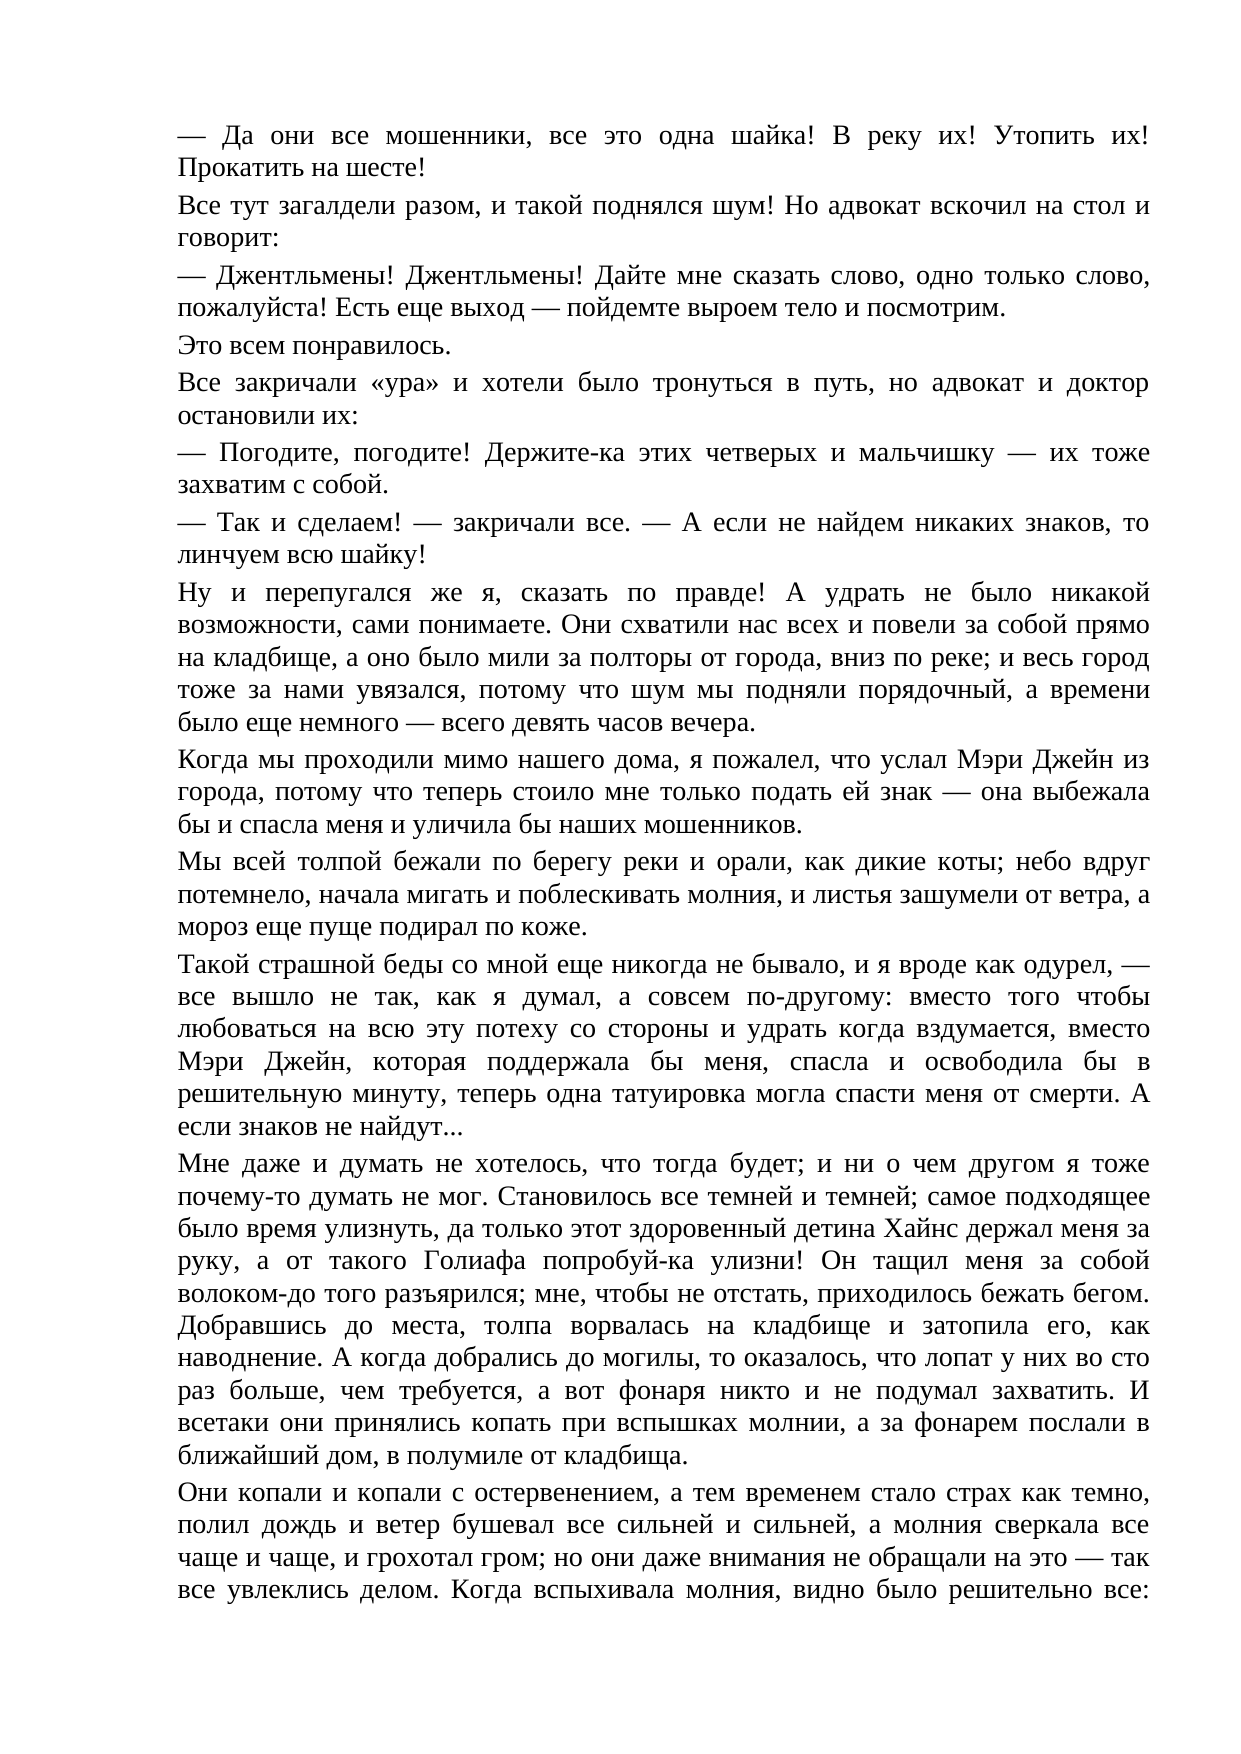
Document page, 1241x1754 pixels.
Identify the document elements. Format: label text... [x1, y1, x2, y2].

text — Джентльмены! Джентльмены! Дайте мне сказать слово, одно только слово, пожалуйста! Есть еще выход — пойдемте выроем тело и посмотрим. [177, 258, 1152, 323]
text — Да они все мошенники, все это одна шайка! В реку их! Утопить их! Прокатить на шесте! [177, 118, 1152, 183]
text Все тут загалдели разом, и такой поднялся шум! Но адвокат вскочил на стол и говорит: [177, 188, 1152, 253]
text Ну и перепугался же я, сказать по правде! А удрать не было никакой возможности, сами понимаете. Они схватили нас всех и повели за собой прямо на кладбище, а оно было мили за полторы от города, вниз по реке; и весь город тоже за нами увязался, потому что шум мы подняли порядочный, а времени было еще немного — всего девять часов вечера. [177, 575, 1152, 737]
text Все закричали «ура» и хотели было тронуться в путь, но адвокат и доктор остановили их: [177, 365, 1152, 430]
text Мне даже и думать не хотелось, что тогда будет; и ни о чем другом я тоже почему-то думать не мог. Становилось все темней и темней; самое подходящее было время улизнуть, да только этот здоровенный детина Хайнс держал меня за руку, а от такого Голиафа попробуй-ка улизни! Он тащил меня за собой волоком-до того разъярился; мне, чтобы не отстать, приходилось бежать бегом. Добравшись до места, толпа ворвалась на кладбище и затопила его, как наводнение. А когда добрались до могилы, то оказалось, что лопат у них во сто раз больше, чем требуется, а вот фонаря никто и не подумал захватить. И всетаки они принялись копать при вспышках молнии, а за фонарем послали в ближайший дом, в полумиле от кладбища. [177, 1146, 1152, 1470]
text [177, 1475, 1152, 1605]
text Это всем понравилось. [177, 328, 1152, 360]
text Такой страшной беды со мной еще никогда не бывало, и я вроде как одурел, — все вышло не так, как я думал, а совсем по-другому: вместо того чтобы любоваться на всю эту потеху со стороны и удрать когда вздумается, вместо Мэри Джейн, которая поддержала бы меня, спасла и освободила бы в решительную минуту, теперь одна татуировка могла спасти меня от смерти. А если знаков не найдут... [177, 947, 1152, 1141]
text Мы всей толпой бежали по берегу реки и орали, как дикие коты; небо вдруг потемнело, начала мигать и поблескивать молния, и листья зашумели от ветра, а мороз еще пуще подирал по коже. [177, 844, 1152, 942]
text — Так и сделаем! — закричали все. — А если не найдем никаких знаков, то линчуем всю шайку! [177, 505, 1152, 570]
text — Погодите, погодите! Держите-ка этих четверых и мальчишку — их тоже захватим с собой. [177, 435, 1152, 500]
text Когда мы проходили мимо нашего дома, я пожалел, что услал Мэри Джейн из города, потому что теперь стоило мне только подать ей знак — она выбежала бы и спасла меня и уличила бы наших мошенников. [177, 742, 1152, 839]
